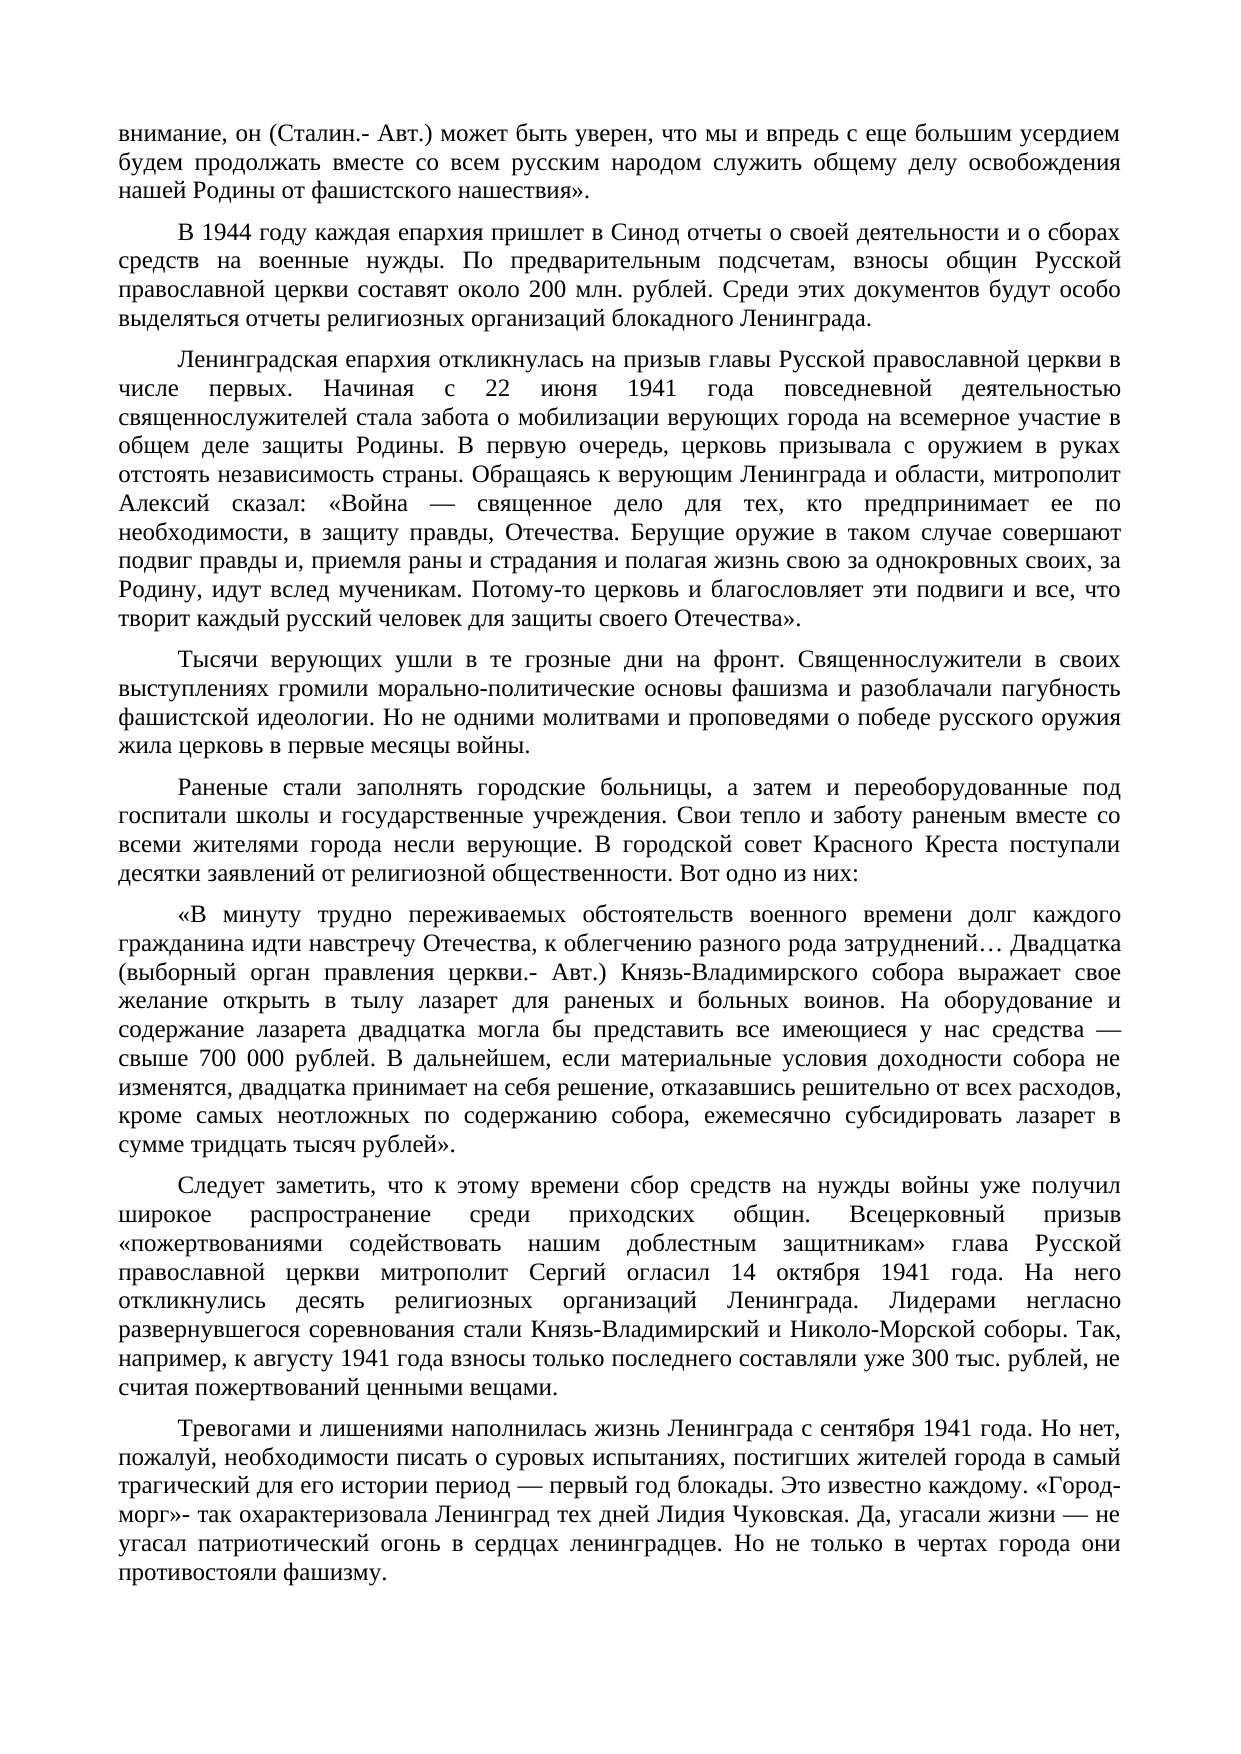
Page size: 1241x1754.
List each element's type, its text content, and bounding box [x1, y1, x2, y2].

text Следует заметить, что к этому времени сбор средств на нужды войны уже получил широкое распространение среди приходских общин. Всецерковный призыв «пожертвованиями содействовать нашим доблестным защитникам» глава Русской православной церкви митрополит Сергий огласил 14 октября 1941 года. На него откликнулись десять религиозных организаций Ленинграда. Лидерами негласно развернувшегося соревнования стали Князь-Владимирский и Николо-Морской соборы. Так, например, к августу 1941 года взносы только последнего составляли уже 300 тыс. рублей, не считая пожертвований ценными вещами. [118, 1171, 1122, 1401]
text Тревогами и лишениями наполнилась жизнь Ленинграда с сентября 1941 года. Но нет, пожалуй, необходимости писать о суровых испытаниях, постигших жителей города в самый трагический для его истории период — первый год блокады. Это известно каждому. «Город-морг»- так охарактеризовала Ленинград тех дней Лидия Чуковская. Да, угасали жизни — не угасал патриотический огонь в сердцах ленинградцев. Но не только в чертах города они противостояли фашизму. [118, 1413, 1122, 1586]
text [118, 118, 1122, 204]
text Ленинградская епархия откликнулась на призыв главы Русской православной церкви в числе первых. Начиная с 22 июня 1941 года повседневной деятельностью священнослужителей стала забота о мобилизации верующих города на всемерное участие в общем деле защиты Родины. В первую очередь, церковь призывала с оружием в руках отстоять независимость страны. Обращаясь к верующим Ленинграда и области, митрополит Алексий сказал: «Война — священное дело для тех, кто предпринимает ее по необходимости, в защиту правды, Отечества. Берущие оружие в таком случае совершают подвиг правды и, приемля раны и страдания и полагая жизнь свою за однокровных своих, за Родину, идут вслед мученикам. Потому-то церковь и благословляет эти подвиги и все, что творит каждый русский человек для защиты своего Отечества». [118, 344, 1122, 632]
text В 1944 году каждая епархия пришлет в Синод отчеты о своей деятельности и о сборах средств на военные нужды. По предварительным подсчетам, взносы общин Русской православной церкви составят около 200 млн. рублей. Среди этих документов будут особо выделяться отчеты религиозных организаций блокадного Ленинграда. [118, 217, 1122, 332]
text Тысячи верующих ушли в те грозные дни на фронт. Священнослужители в своих выступлениях громили морально-политические основы фашизма и разоблачали пагубность фашистской идеологии. Но не одними молитвами и проповедями о победе русского оружия жила церковь в первые месяцы войны. [118, 644, 1122, 759]
text «В минуту трудно переживаемых обстоятельств военного времени долг каждого гражданина идти навстречу Отечества, к облегчению разного рода затруднений… Двадцатка (выборный орган правления церкви.- Авт.) Князь-Владимирского собора выражает свое желание открыть в тылу лазарет для раненых и больных воинов. На оборудование и содержание лазарета двадцатка могла бы представить все имеющиеся у нас средства — свыше 700 000 рублей. В дальнейшем, если материальные условия доходности собора не изменятся, двадцатка принимает на себя решение, отказавшись решительно от всех расходов, кроме самых неотложных по содержанию собора, ежемесячно субсидировать лазарет в сумме тридцать тысяч рублей». [118, 899, 1122, 1158]
text Раненые стали заполнять городские больницы, а затем и переоборудованные под госпитали школы и государственные учреждения. Свои тепло и заботу раненым вместе со всеми жителями города несли верующие. В городской совет Красного Креста поступали десятки заявлений от религиозной общественности. Вот одно из них: [118, 772, 1122, 887]
